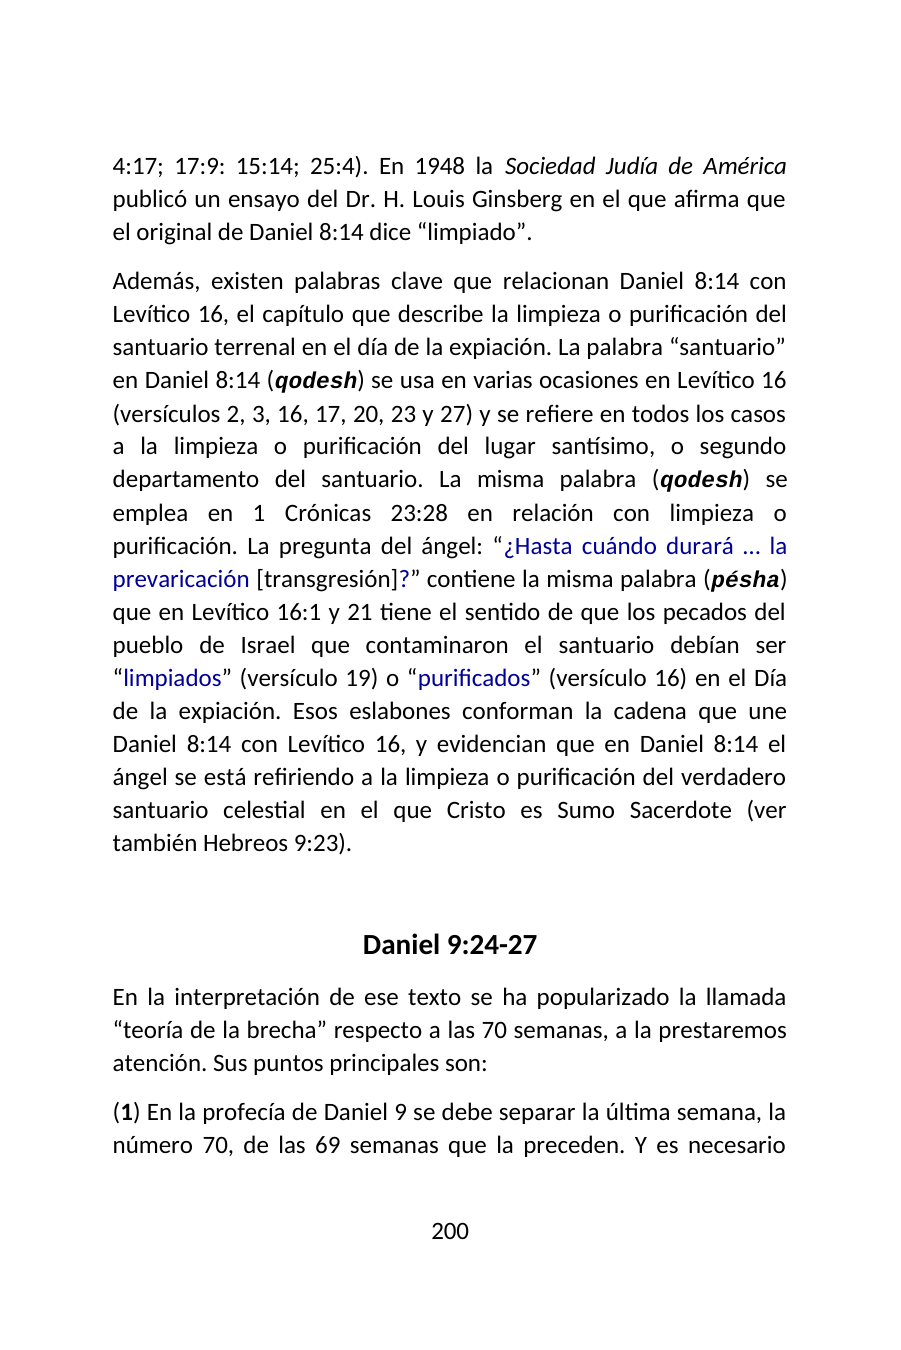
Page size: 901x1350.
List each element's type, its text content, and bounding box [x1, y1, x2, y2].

text Además, existen palabras clave que relacionan Daniel 8:14 con Levítico 16, el capítulo que describe la limpieza o purificación del santuario terrenal en el día de la expiación. La palabra “santuario” en Daniel 8:14 (qodesh) se usa en varias ocasiones en Levítico 16 (versículos 2, 3, 16, 17, 20, 23 y 27) y se refiere en todos los casos a la limpieza o purificación del lugar santísimo, o segundo departamento del santuario. La misma palabra (qodesh) se emplea en 1 Crónicas 23:28 en relación con limpieza o purificación. La pregunta del ángel: “¿Hasta cuándo durará … la prevaricación [transgresión]?” contiene la misma palabra (pésha) que en Levítico 16:1 y 21 tiene el sentido de que los pecados del pueblo de Israel que contaminaron el santuario debían ser “limpiados” (versículo 19) o “purificados” (versículo 16) en el Día de la expiación. Esos eslabones conforman la cadena que une Daniel 8:14 con Levítico 16, y evidencian que en Daniel 8:14 el ángel se está refiriendo a la limpieza o purificación del verdadero santuario celestial en el que Cristo es Sumo Sacerdote (ver también Hebreos 9:23). [112, 265, 788, 857]
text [112, 150, 788, 246]
text Daniel 9:24-27 [112, 926, 788, 962]
text En la interpretación de ese texto se ha popularizado la llamada “teoría de la brecha” respecto a las 70 semanas, a la prestaremos atención. Sus puntos principales son: [112, 981, 788, 1077]
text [112, 1097, 788, 1160]
